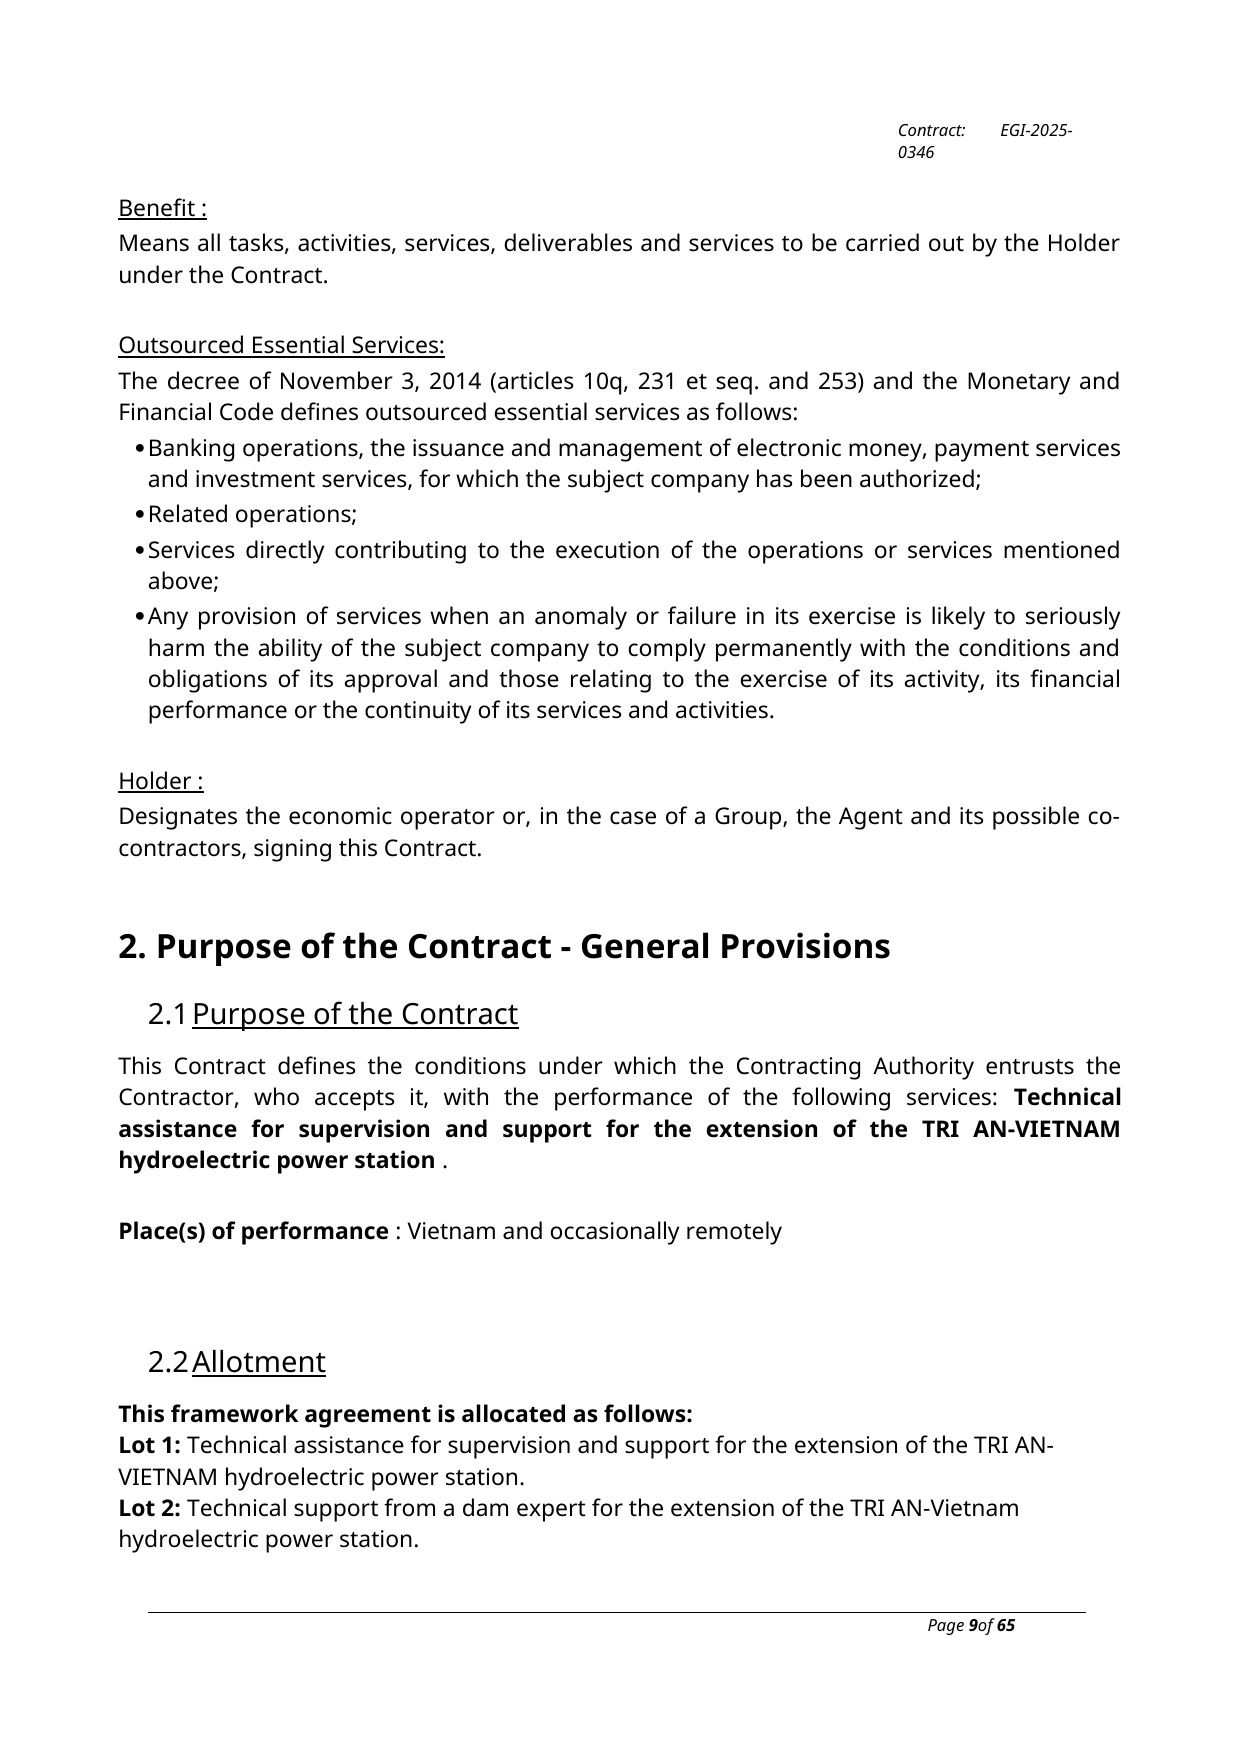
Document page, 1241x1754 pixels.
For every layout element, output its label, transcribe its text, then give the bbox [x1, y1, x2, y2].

text Allotment [148, 1342, 1122, 1381]
list Any provision of services when an anomaly or failure in its exercise is likely to seriously harm the ability of the subject company to comply permanently with the conditions and obligations of its approval and those relating to the exercise of its activity, its financial performance or the continuity of its services and activities. [136, 600, 1122, 725]
text The decree of November 3, 2014 (articles 10q, 231 et seq. and 253) and the Monetary and Financial Code defines outsourced essential services as follows: [118, 365, 1122, 427]
text This framework agreement is allocated as follows: [118, 1398, 1122, 1429]
text This Contract defines the conditions under which the Contracting Authority entrusts the Contractor, who accepts it, with the performance of the following services: Technical assistance for supervision and support for the extension of the TRI AN-VIETNAM hydroelectric power station . [118, 1050, 1122, 1175]
text Lot 1: Technical assistance for supervision and support for the extension of the TRI AN-VIETNAM hydroelectric power station. [118, 1429, 1122, 1492]
text Lot 2: Technical support from a dam expert for the extension of the TRI AN-Vietnam hydroelectric power station. [118, 1492, 1122, 1554]
text Designates the economic operator or, in the case of a Group, the Agent and its possible co-contractors, signing this Contract. [118, 800, 1122, 863]
text Place(s) of performance : Vietnam and occasionally remotely [118, 1214, 1122, 1246]
list Services directly contributing to the execution of the operations or services mentioned above; [136, 534, 1122, 596]
text Benefit : [118, 192, 1122, 223]
list Banking operations, the issuance and management of electronic money, payment services and investment services, for which the subject company has been authorized; [136, 432, 1122, 494]
text Holder : [118, 765, 1122, 796]
text Outsourced Essential Services: [118, 329, 1122, 361]
text Purpose of the Contract [148, 994, 1122, 1033]
text Purpose of the Contract - General Provisions [118, 923, 1122, 969]
text Means all tasks, activities, services, deliverables and services to be carried out by the Holder under the Contract. [118, 227, 1122, 290]
list Related operations; [136, 498, 1122, 529]
